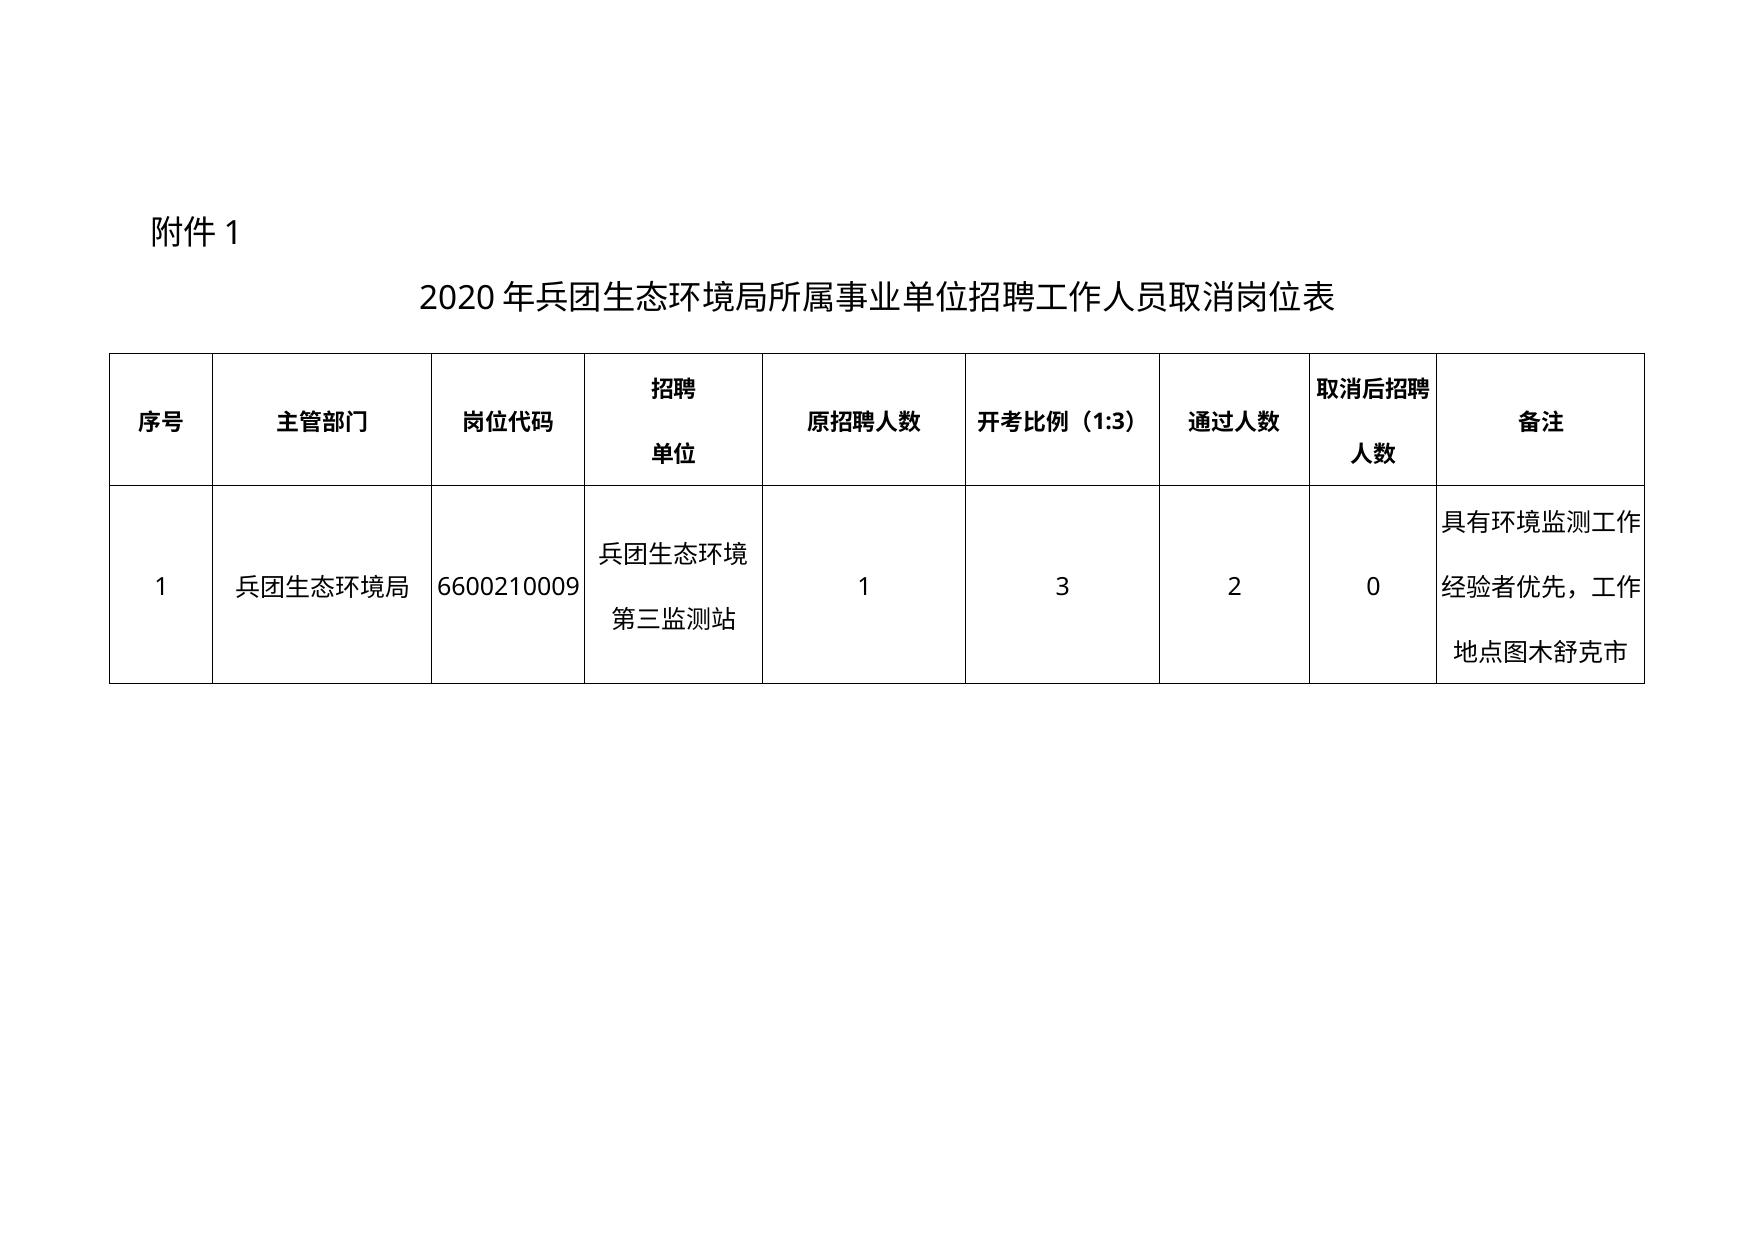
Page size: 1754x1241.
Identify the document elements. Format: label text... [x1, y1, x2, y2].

table_cell 1 [110, 486, 212, 683]
table_cell 2 [1160, 486, 1309, 683]
table_cell 兵团生态环境第三监测站 [585, 486, 762, 683]
table_header 招聘 单位 [585, 354, 762, 485]
table_cell 3 [966, 486, 1159, 683]
table_header 取消后招聘人数 [1310, 354, 1436, 485]
text 2020年兵团生态环境局所属事业单位招聘工作人员取消岗位表 [150, 263, 1604, 328]
table_header 通过人数 [1160, 354, 1309, 485]
table_cell 0 [1310, 486, 1436, 683]
table_header 原招聘人数 [763, 354, 965, 485]
table_header 开考比例（1:3） [966, 354, 1159, 485]
table_header 主管部门 [213, 354, 431, 485]
table_cell 6600210009 [432, 486, 584, 683]
table_header 岗位代码 [432, 354, 584, 485]
table_header 备注 [1437, 354, 1644, 485]
table_cell 1 [763, 486, 965, 683]
table_cell 兵团生态环境局 [213, 486, 431, 683]
text 附件1 [150, 198, 1604, 263]
table_cell 具有环境监测工作经验者优先，工作地点图木舒克市 [1437, 486, 1644, 683]
table_header 序号 [110, 354, 212, 485]
